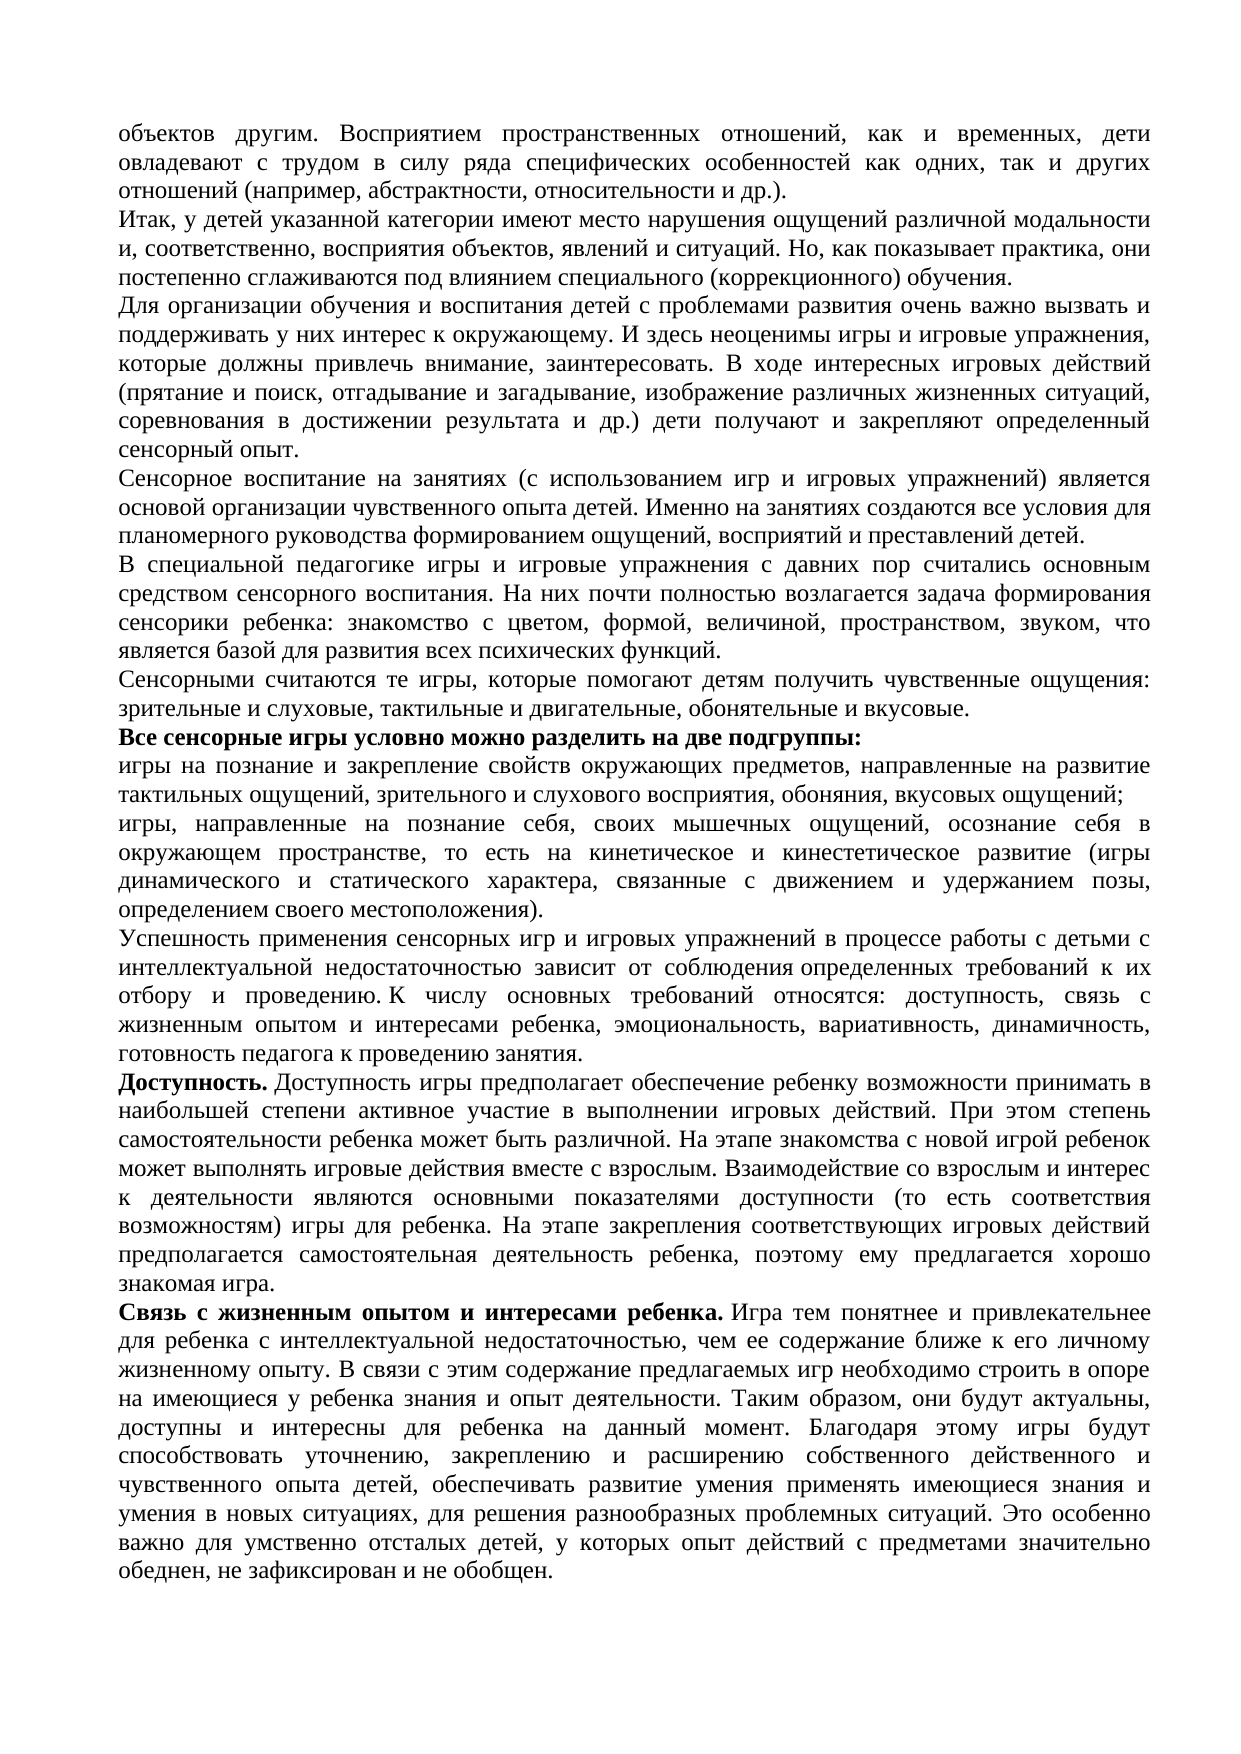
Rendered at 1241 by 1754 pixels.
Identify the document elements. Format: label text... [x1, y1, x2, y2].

text Доступность. Доступность игры предполагает обеспечение ребенку возможности принимать в наибольшей степени активное участие в выполнении игровых действий. При этом степень самостоятельности ребенка может быть различной. На этапе знакомства с новой игрой ребенок может выполнять игровые действия вместе с взрослым. Взаимодействие со взрослым и интерес к деятельности являются основными показателями доступности (то есть соответствия возможностям) игры для ребенка. На этапе закрепления соответствующих игровых действий предполагается самостоятельная деятельность ребенка, поэтому ему предлагается хорошо знакомая игра. [118, 1067, 1152, 1297]
text игры на познание и закрепление свойств окружающих предметов, направленные на развитие тактильных ощущений, зрительного и слухового восприятия, обоняния, вкусовых ощущений; [118, 751, 1152, 808]
text Для организации обучения и воспитания детей с проблемами развития очень важно вызвать и поддерживать у них интерес к окружающему. И здесь неоценимы игры и игровые упражнения, которые должны привлечь внимание, заинтересовать. В ходе интересных игровых действий (прятание и поиск, отгадывание и загадывание, изображение различных жизненных ситуаций, соревнования в достижении результата и др.) дети получают и закрепляют определенный сенсорный опыт. [118, 291, 1152, 463]
text Все сенсорные игры условно можно разделить на две подгруппы: [118, 722, 1152, 751]
text Успешность применения сенсорных игр и игровых упражнений в процессе работы с детьми с интеллектуальной недостаточностью зависит от соблюдения определенных требований к их отбору и проведению. К числу основных требований относятся: доступность, связь с жизненным опытом и интересами ребенка, эмоциональность, вариативность, динамичность, готовность педагога к проведению занятия. [118, 923, 1152, 1067]
text Сенсорное воспитание на занятиях (с использованием игр и игровых упражнений) является основой организации чувственного опыта детей. Именно на занятиях создаются все условия для планомерного руководства формированием ощущений, восприятий и преставлений детей. [118, 463, 1152, 549]
text Сенсорными считаются те игры, которые помогают детям получить чувственные ощущения: зрительные и слуховые, тактильные и двигательные, обонятельные и вкусовые. [118, 664, 1152, 722]
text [118, 118, 1152, 204]
text игры, направленные на познание себя, своих мышечных ощущений, осознание себя в окружающем пространстве, то есть на кинетическое и кинестетическое развитие (игры динамического и статического характера, связанные с движением и удержанием позы, определением своего местоположения). [118, 808, 1152, 923]
text Связь с жизненным опытом и интересами ребенка. Игра тем понятнее и привлекательнее для ребенка с интеллектуальной недостаточностью, чем ее содержание ближе к его личному жизненному опыту. В связи с этим содержание предлагаемых игр необходимо строить в опоре на имеющиеся у ребенка знания и опыт деятельности. Таким образом, они будут актуальны, доступны и интересны для ребенка на данный момент. Благодаря этому игры будут способствовать уточнению, закреплению и расширению собственного действенного и чувственного опыта детей, обеспечивать развитие умения применять имеющиеся знания и умения в новых ситуациях, для решения разнообразных проблемных ситуаций. Это особенно важно для умственно отсталых детей, у которых опыт действий с предметами значительно обеднен, не зафиксирован и не обобщен. [118, 1297, 1152, 1584]
text Итак, у детей указанной категории имеют место нарушения ощущений различной модальности и, соответственно, восприятия объектов, явлений и ситуаций. Но, как показывает практика, они постепенно cглаживаются под влиянием специального (коррекционного) обучения. [118, 204, 1152, 291]
text В специальной педагогике игры и игровые упражнения с давних пор считались основным средством сенсорного воспитания. На них почти полностью возлагается задача формирования сенсорики ребенка: знакомство с цветом, формой, величиной, пространством, звуком, что является базой для развития всех психических функций. [118, 549, 1152, 664]
